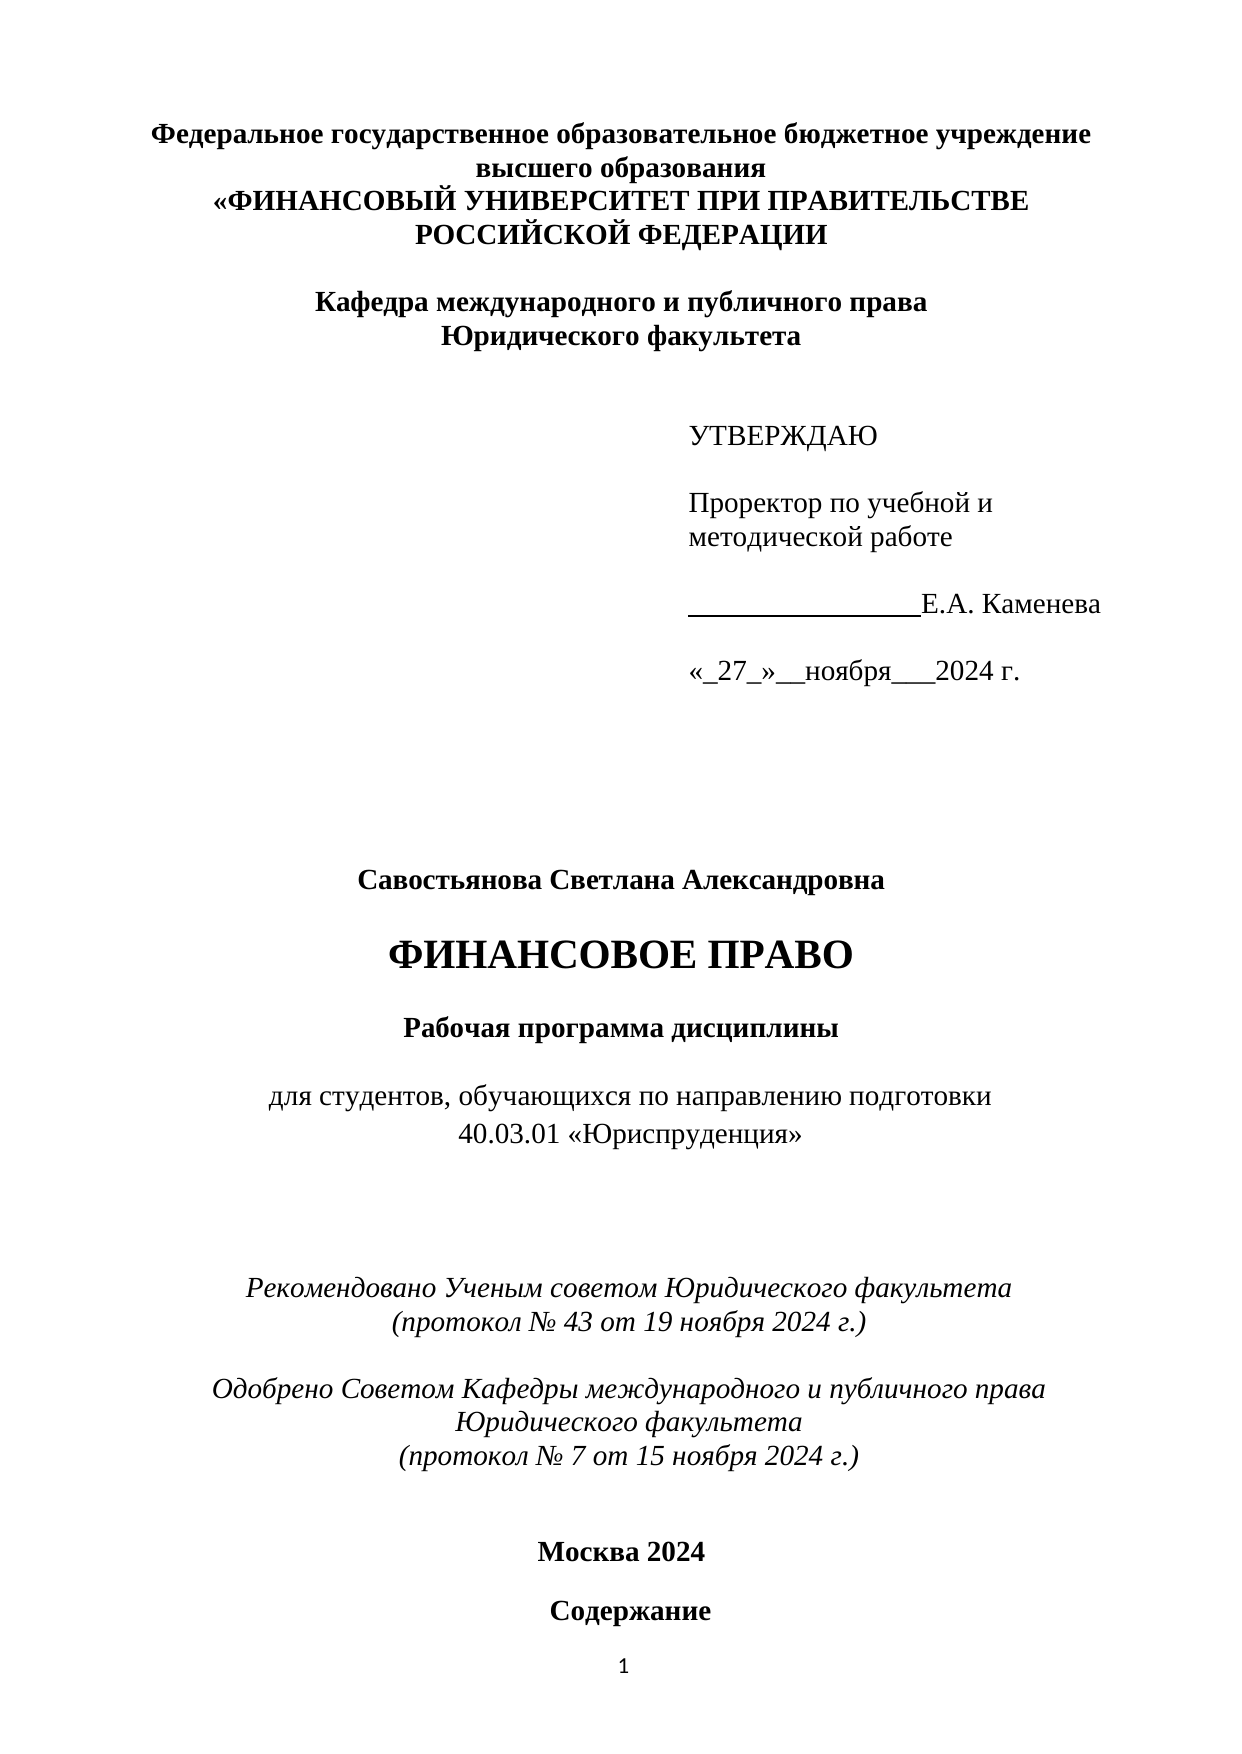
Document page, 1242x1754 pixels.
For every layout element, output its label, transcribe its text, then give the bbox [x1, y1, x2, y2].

text 40.03.01 «Юриспруденция» [110, 1116, 1150, 1150]
text Федеральное государственное образовательное бюджетное учреждение высшего образования [145, 116, 1097, 183]
text для студентов, обучающихся по направлению подготовки [110, 1078, 1150, 1111]
text Юридического факультета [110, 1404, 1150, 1438]
text Рабочая программа дисциплины [257, 1011, 985, 1044]
text «_27_»__ноября___2024 г. [688, 653, 1152, 687]
text (протокол № 43 от 19 ноября 2024 г.) [110, 1304, 1150, 1337]
text ФИНАНСОВОЕ ПРАВО [257, 929, 985, 977]
text УТВЕРЖДАЮ [688, 418, 1152, 452]
text Одобрено Советом Кафедры международного и публичного права [110, 1371, 1150, 1404]
text Е.А. Каменева [688, 586, 1152, 619]
text «ФИНАНСОВЫЙ УНИВЕРСИТЕТ ПРИ ПРАВИТЕЛЬСТВЕ РОССИЙСКОЙ ФЕДЕРАЦИИ [206, 183, 1036, 251]
text Кафедра международного и публичного права [273, 284, 969, 318]
text (протокол № 7 от 15 ноября 2024 г.) [110, 1438, 1150, 1472]
text Москва 2024 [529, 1534, 713, 1568]
text Проректор по учебной и методической работе [688, 485, 1146, 552]
text Савостьянова Светлана Александровна [257, 862, 985, 896]
text Юридического факультета [273, 318, 969, 351]
text Рекомендовано Ученым советом Юридического факультета [110, 1270, 1150, 1304]
